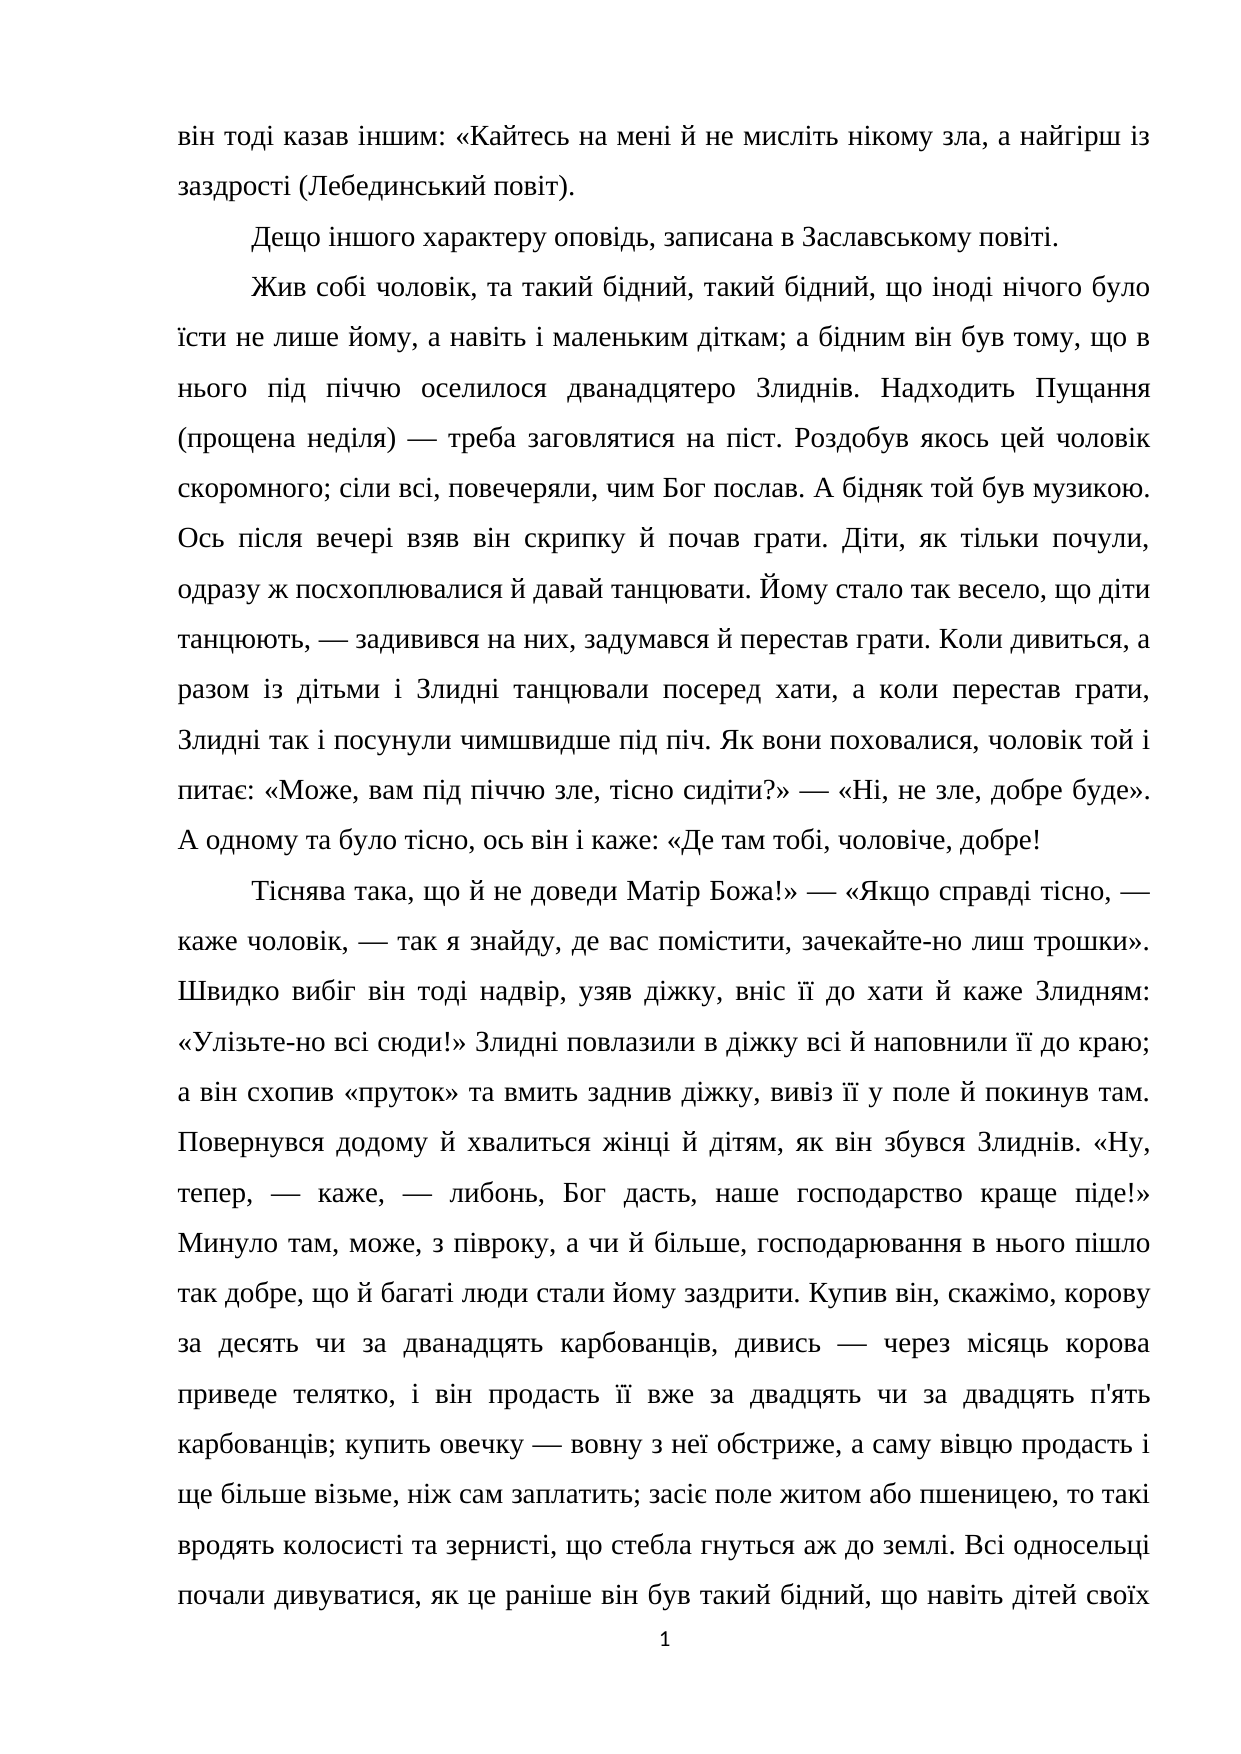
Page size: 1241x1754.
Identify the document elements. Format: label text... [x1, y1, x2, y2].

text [177, 873, 1152, 1611]
text Дещо іншого характеру оповідь, записана в Заславському повіті. [177, 219, 1152, 252]
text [177, 118, 1152, 202]
text Жив собі чоловік, та такий бідний, такий бідний, що іноді нічого було їсти не лише йому, а навіть і маленьким діткам; а бідним він був тому, що в нього під піччю оселилося дванадцятеро Злиднів. Надходить Пущання (прощена неділя) — треба заговлятися на піст. Роздобув якось цей чоловік скоромного; сіли всі, повечеряли, чим Бог послав. А бідняк той був музикою. Ось після вечері взяв він скрипку й почав грати. Діти, як тільки почули, одразу ж посхоплювалися й давай танцювати. Йому стало так весело, що діти танцюють, — задивився на них, задумався й перестав грати. Коли дивиться, а разом із дітьми і Злидні танцювали посеред хати, а коли перестав грати, Злидні так і посунули чимшвидше під піч. Як вони поховалися, чоловік той і питає: «Може, вам під піччю зле, тісно сидіти?» — «Ні, не зле, добре буде». А одному та було тісно, ось він і каже: «Де там тобі, чоловіче, добре! [177, 269, 1152, 856]
